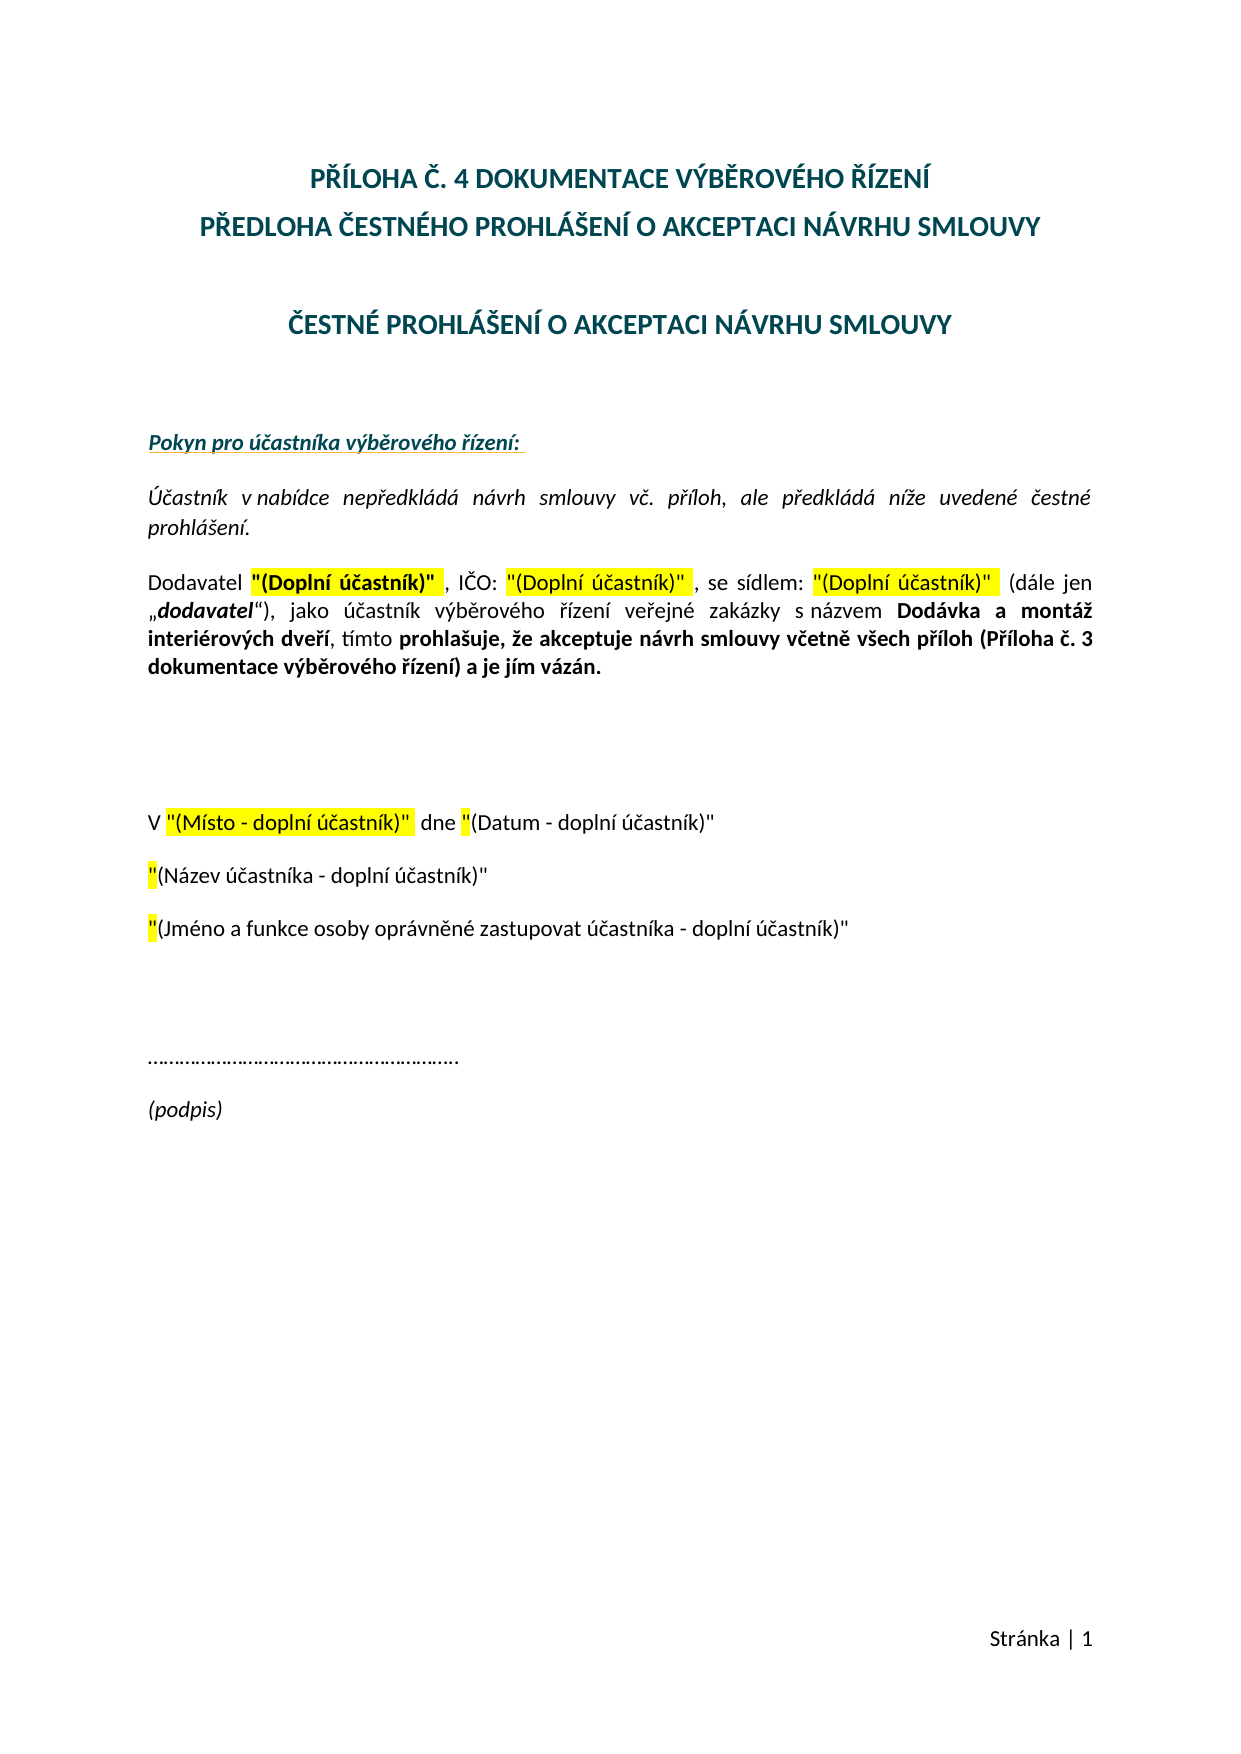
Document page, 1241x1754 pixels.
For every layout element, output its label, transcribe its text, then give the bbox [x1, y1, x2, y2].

text (podpis) [148, 1095, 1093, 1123]
text Účastník v nabídce nepředkládá návrh smlouvy vč. příloh, ale předkládá níže uvedené čestné prohlášení. [148, 483, 1093, 541]
text V dne [470, 808, 1093, 836]
text čestné prohlášení o akceptaci návrhu smlouvy [148, 306, 1093, 342]
text Pokyn pro účastníka výběrového řízení: [148, 428, 1093, 456]
text Předloha čestného prohlášení o akceptaci návrhu smlouvy [148, 208, 1093, 244]
text V dne [148, 808, 166, 836]
text Příloha č. 4 dokumentace výběrového řízení [148, 160, 1093, 196]
text Dodavatel , IČO: , se sídlem: (dále jen „dodavatel“), jako účastník výběrového řízení veřejné zakázky s názvem Dodávka a montáž interiérových dveří, tímto prohlašuje, že akceptuje návrh smlouvy včetně všech příloh (Příloha č. 3 dokumentace výběrového řízení) a je jím vázán. [148, 568, 1093, 680]
text ………………………………………………….. [148, 1042, 1093, 1070]
text V dne [415, 808, 461, 836]
